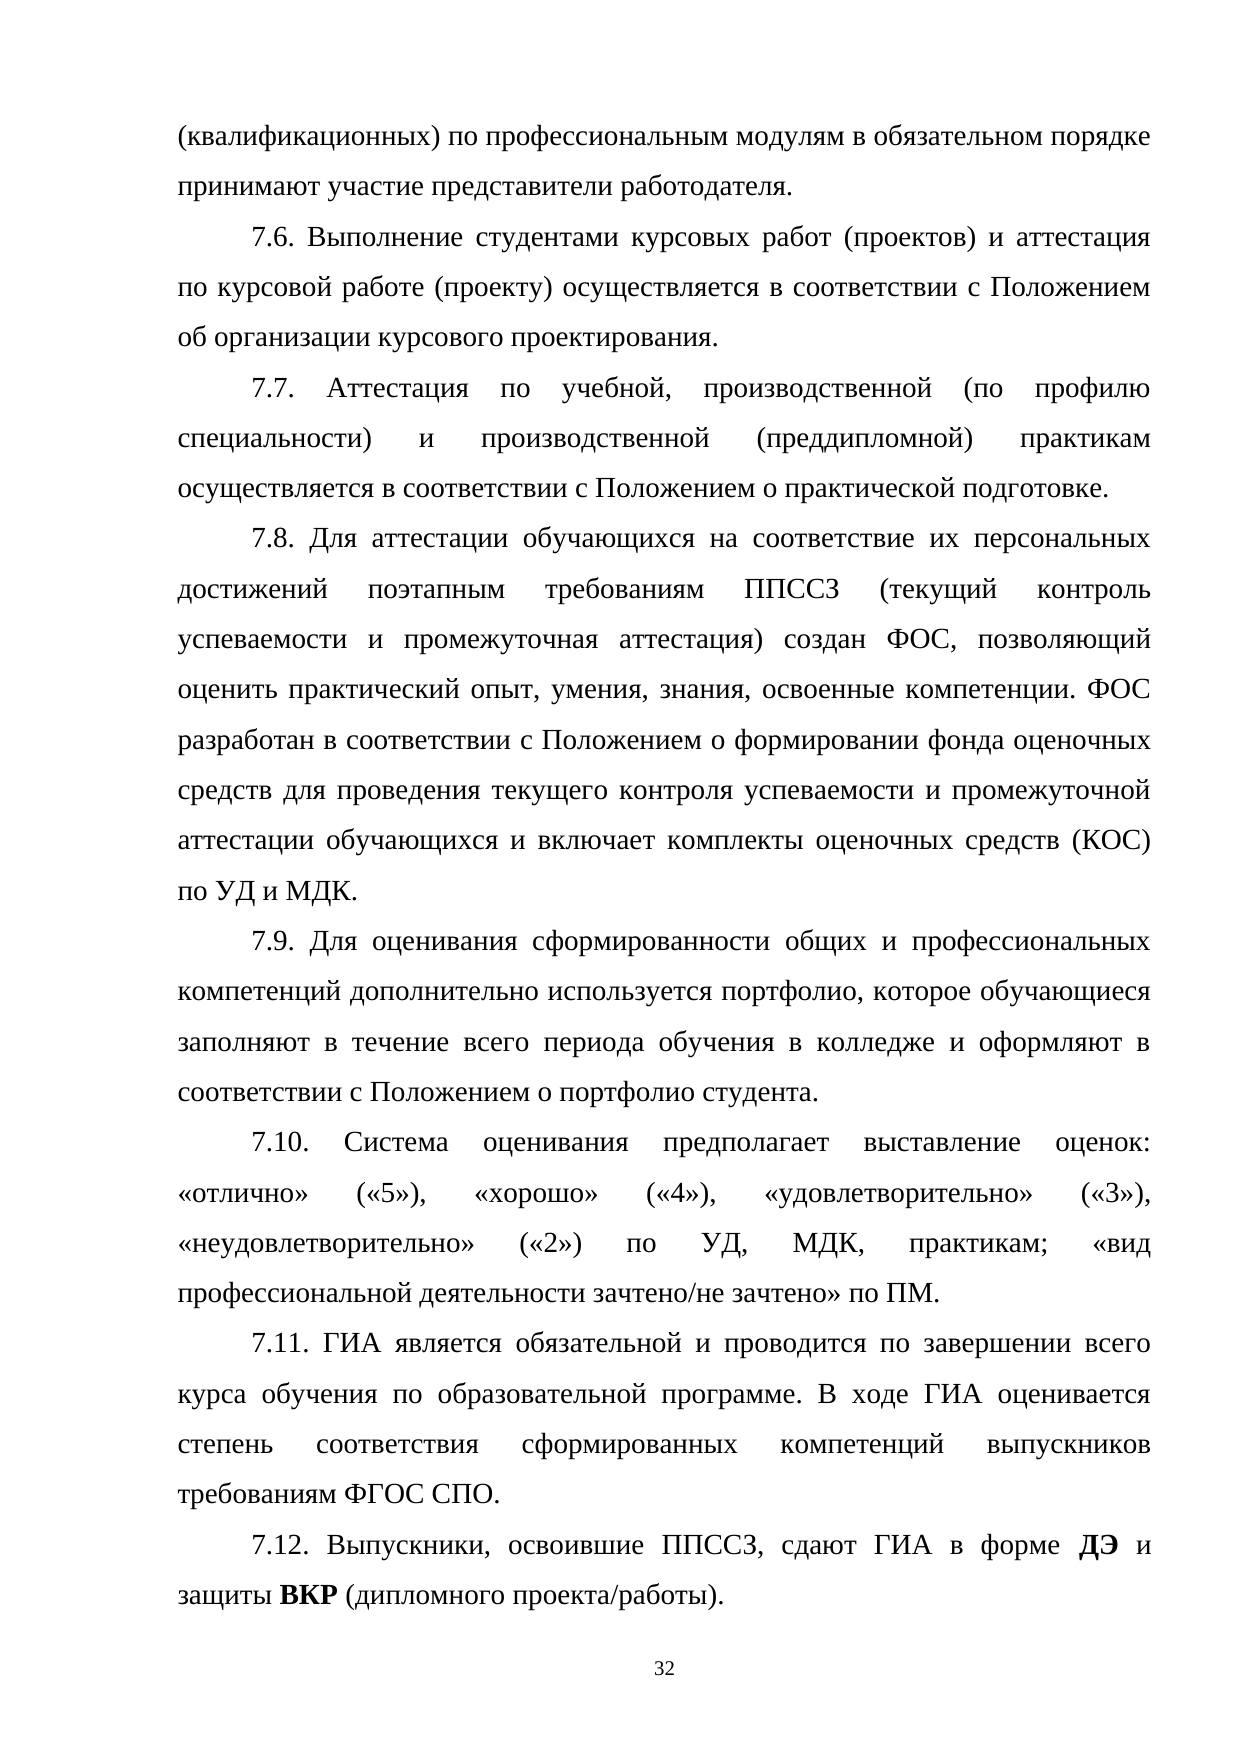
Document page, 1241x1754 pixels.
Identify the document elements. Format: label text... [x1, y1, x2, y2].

text 7.6. Выполнение студентами курсовых работ (проектов) и аттестация по курсовой работе (проекту) осуществляется в соответствии с Положением об организации курсового проектирования. [177, 219, 1152, 353]
text 7.8. Для аттестации обучающихся на соответствие их персональных достижений поэтапным требованиям ППССЗ (текущий контроль успеваемости и промежуточная аттестация) создан ФОС, позволяющий оценить практический опыт, умения, знания, освоенные компетенции. ФОС разработан в соответствии с Положением о формировании фонда оценочных средств для проведения текущего контроля успеваемости и промежуточной аттестации обучающихся и включает комплекты оценочных средств (КОС) по УД и МДК. [177, 521, 1152, 906]
text 7.12. Выпускники, освоившие ППССЗ, сдают ГИА в форме ДЭ и защиты ВКР (дипломного проекта/работы). [177, 1527, 1152, 1611]
text 7.7. Аттестация по учебной, производственной (по профилю специальности) и производственной (преддипломной) практикам осуществляется в соответствии с Положением о практической подготовке. [177, 370, 1152, 504]
text 7.10. Система оценивания предполагает выставление оценок: «отлично» («5»), «хорошо» («4»), «удовлетворительно» («3»), «неудовлетворительно» («2») по УД, МДК, практикам; «вид профессиональной деятельности зачтено/не зачтено» по ПМ. [177, 1124, 1152, 1309]
text 7.9. Для оценивания сформированности общих и профессиональных компетенций дополнительно используется портфолио, которое обучающиеся заполняют в течение всего периода обучения в колледже и оформляют в соответствии с Положением о портфолио студента. [177, 923, 1152, 1108]
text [177, 118, 1152, 202]
text 7.11. ГИА является обязательной и проводится по завершении всего курса обучения по образовательной программе. В ходе ГИА оценивается степень соответствия сформированных компетенций выпускников требованиям ФГОС СПО. [177, 1326, 1152, 1510]
